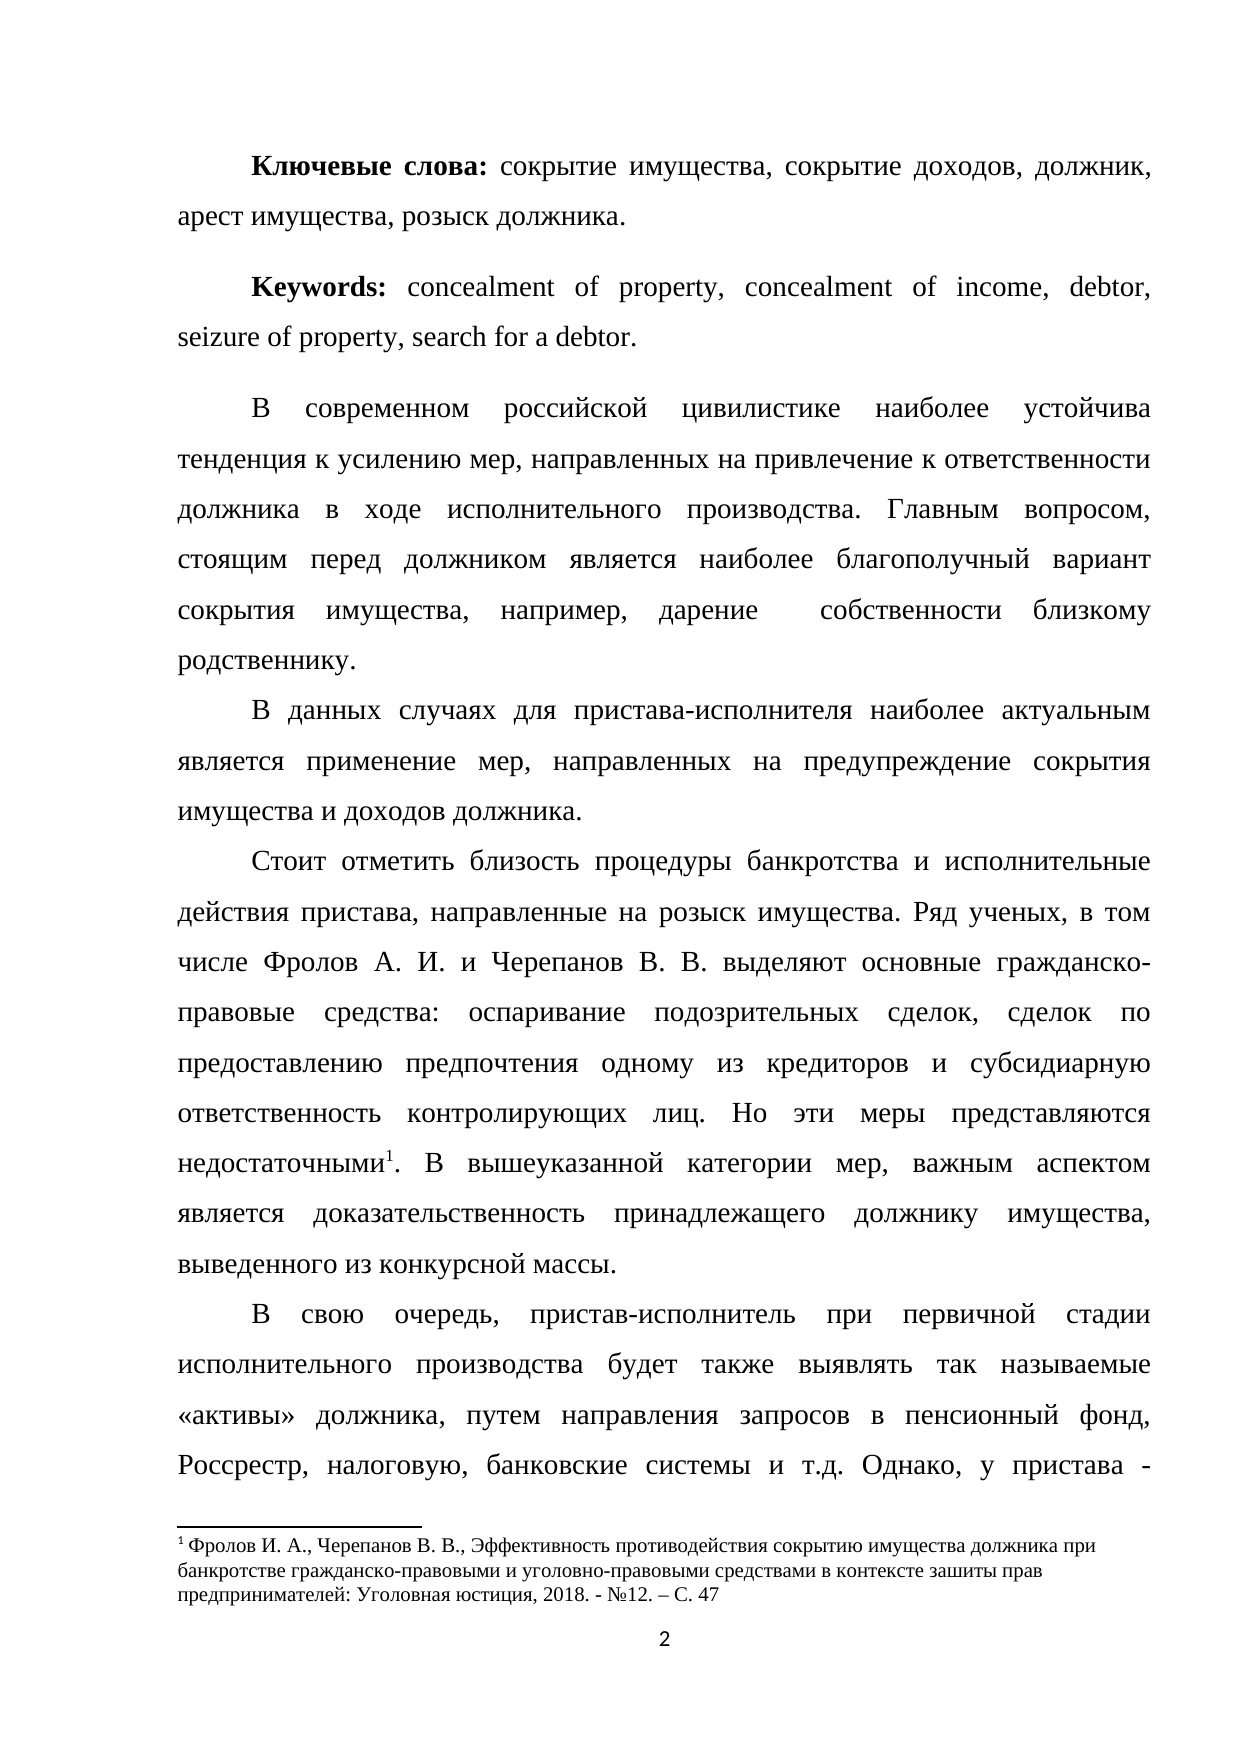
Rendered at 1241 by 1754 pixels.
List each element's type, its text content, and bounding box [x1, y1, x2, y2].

text В современном российской цивилистике наиболее устойчива тенденция к усилению мер, направленных на привлечение к ответственности должника в ходе исполнительного производства. Главным вопросом, стоящим перед должником является наиболее благополучный вариант сокрытия имущества, например, дарение собственности близкому родственнику. [177, 391, 1152, 676]
text Ключевые слова: сокрытие имущества, сокрытие доходов, должник, арест имущества, розыск должника. [177, 148, 1152, 232]
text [177, 1296, 1152, 1481]
text Keywords: concealment of property, concealment of income, debtor, seizure of property, search for a debtor. [177, 269, 1152, 353]
text В данных случаях для пристава-исполнителя наиболее актуальным является применение мер, направленных на предупреждение сокрытия имущества и доходов должника. [177, 692, 1152, 827]
text Стоит отметить близость процедуры банкротства и исполнительные действия пристава, направленные на розыск имущества. Ряд ученых, в том числе Фролов А. И. и Черепанов В. В. выделяют основные гражданско-правовые средства: оспаривание подозрительных сделок, сделок по предоставлению предпочтения одному из кредиторов и субсидиарную ответственность контролирующих лиц. Но эти меры представляются недостаточными. В вышеуказанной категории мер, важным аспектом является доказательственность принадлежащего должнику имущества, выведенного из конкурсной массы. [177, 843, 1152, 1279]
